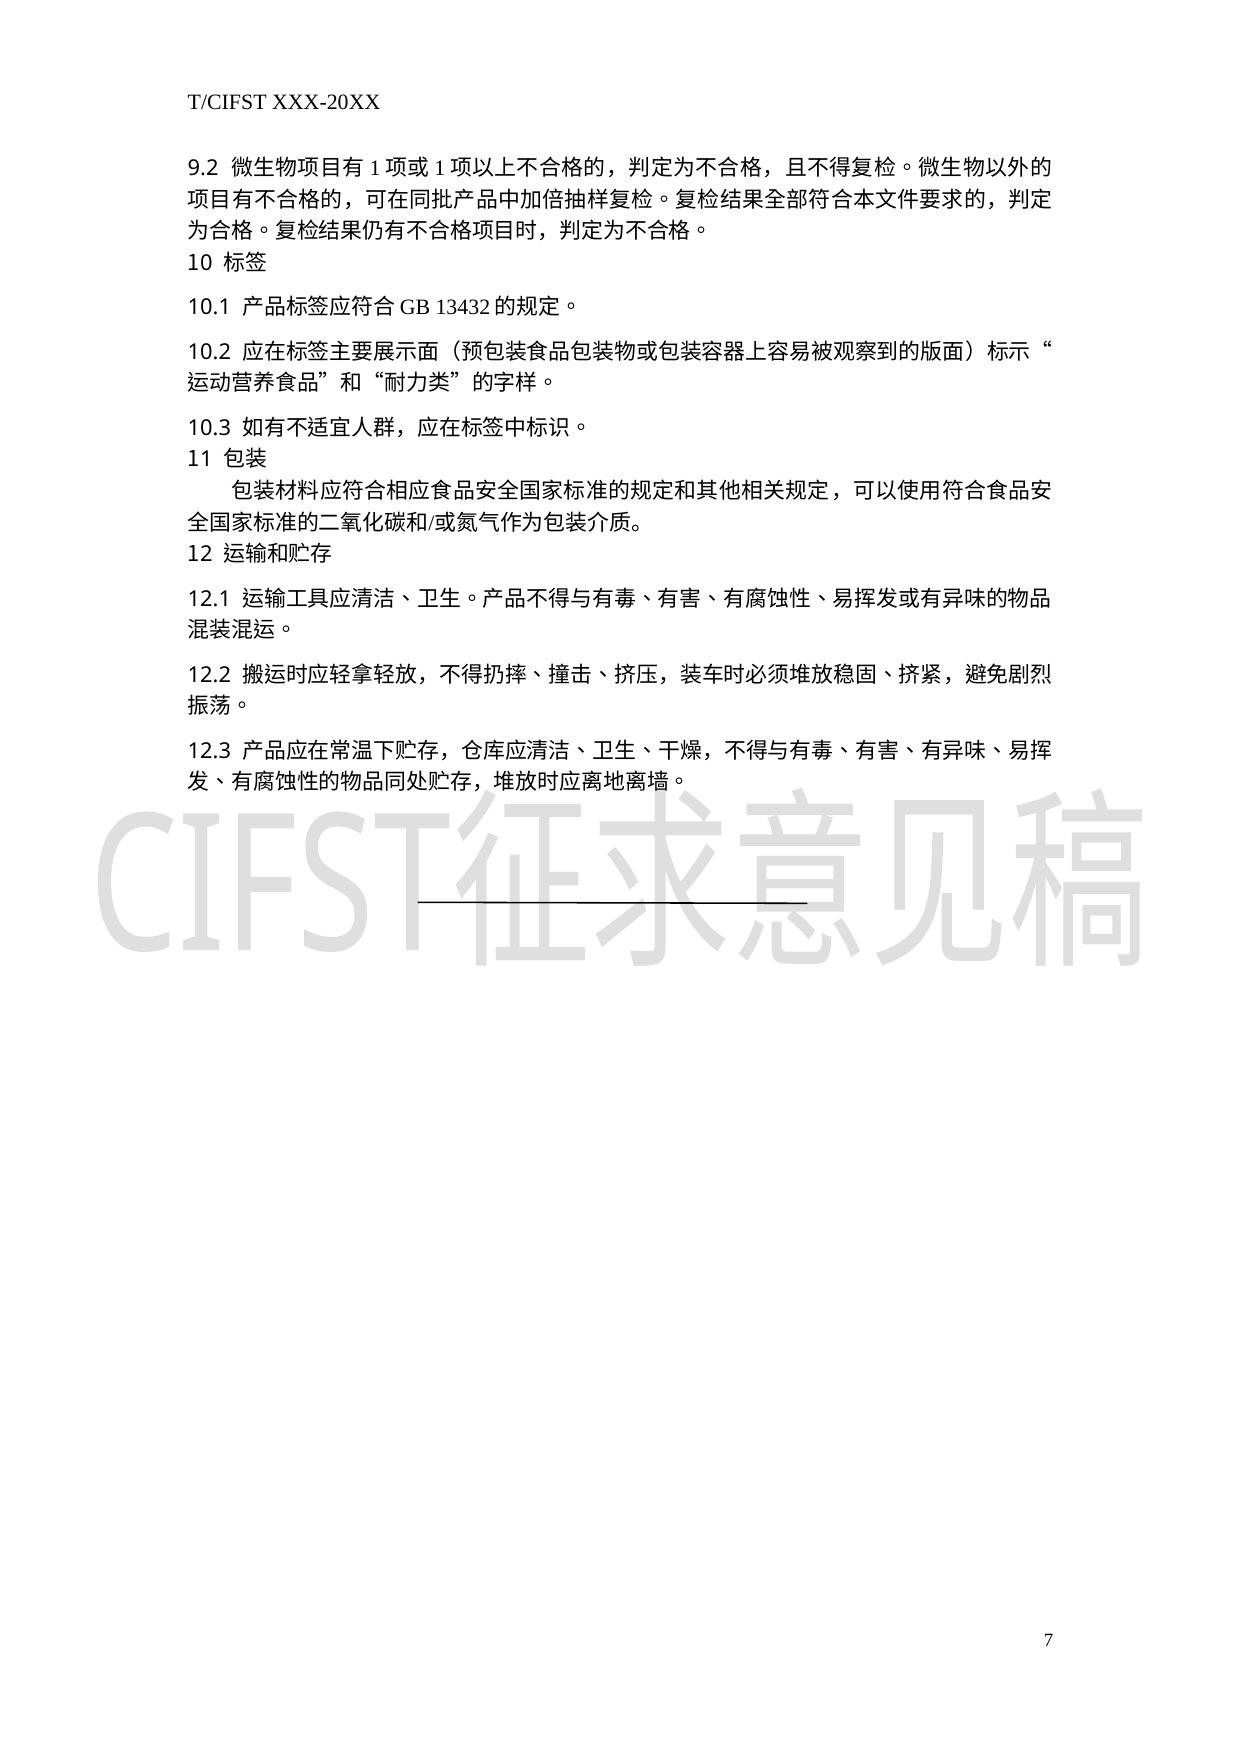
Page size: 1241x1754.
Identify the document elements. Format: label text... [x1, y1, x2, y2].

list 10 标签 [187, 245, 1053, 277]
list 12 运输和贮存 [187, 536, 1053, 568]
text 12.1 运输工具应清洁、卫生。产品不得与有毒、有害、有腐蚀性、易挥发或有异味的物品混装混运。 [187, 581, 1053, 644]
text 12.2 搬运时应轻拿轻放，不得扔摔、撞击、挤压，装车时必须堆放稳固、挤紧，避免剧烈振荡。 [187, 657, 1053, 720]
text 9.2 微生物项目有1项或1项以上不合格的，判定为不合格，且不得复检。微生物以外的项目有不合格的，可在同批产品中加倍抽样复检。复检结果全部符合本文件要求的，判定为合格。复检结果仍有不合格项目时，判定为不合格。 [187, 150, 1053, 245]
text 10.2 应在标签主要展示面（预包装食品包装物或包装容器上容易被观察到的版面）标示“运动营养食品”和“耐力类”的字样。 [187, 334, 1053, 397]
text 10.1 产品标签应符合GB 13432的规定。 [187, 289, 1053, 321]
text 12.3 产品应在常温下贮存，仓库应清洁、卫生、干燥，不得与有毒、有害、有异味、易挥发、有腐蚀性的物品同处贮存，堆放时应离地离墙。 [187, 733, 1053, 796]
text 10.3 如有不适宜人群，应在标签中标识。 [187, 409, 1053, 441]
list 11 包装 [187, 441, 1053, 473]
text 包装材料应符合相应食品安全国家标准的规定和其他相关规定，可以使用符合食品安全国家标准的二氧化碳和/或氮气作为包装介质。 [187, 473, 1053, 536]
